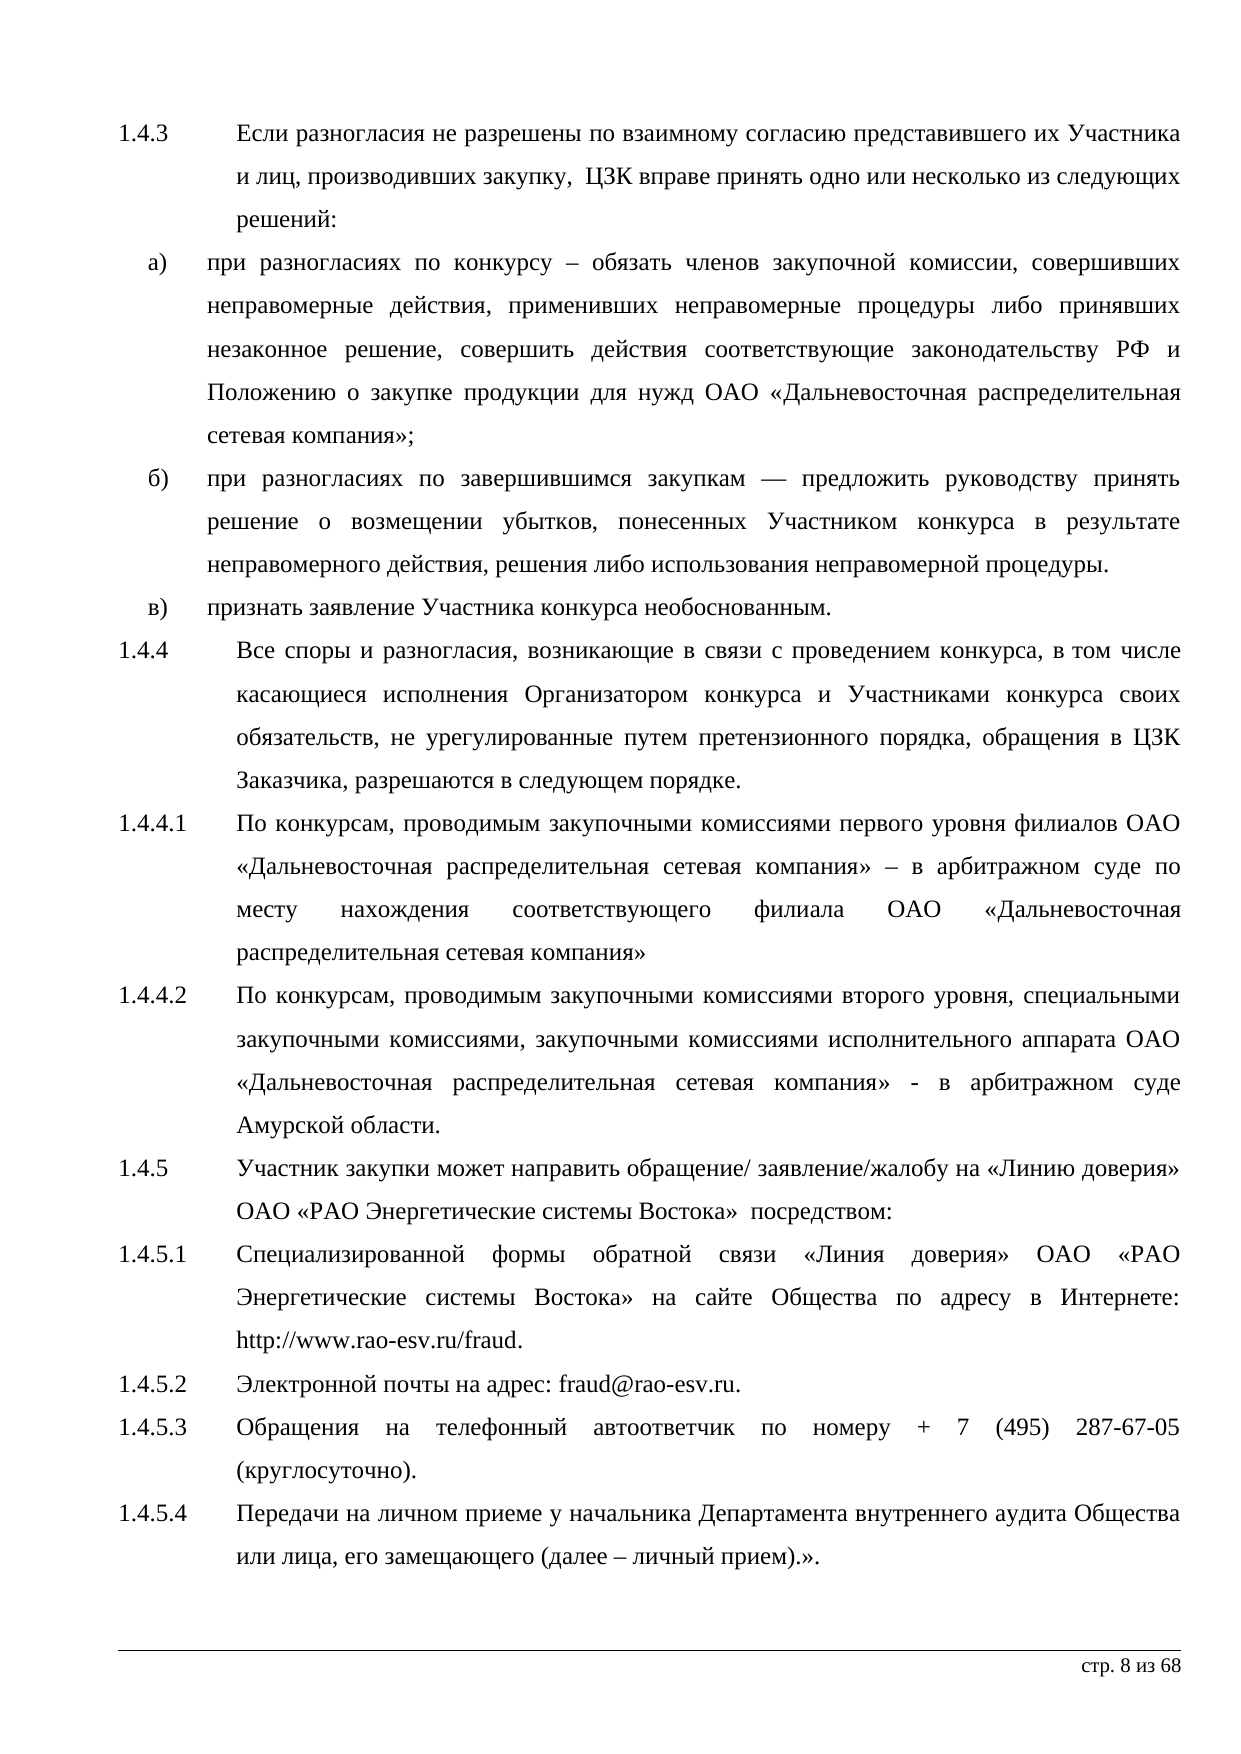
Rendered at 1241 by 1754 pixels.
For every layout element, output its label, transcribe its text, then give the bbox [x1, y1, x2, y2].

text Если разногласия не разрешены по взаимному согласию представившего их Участника и лиц, производивших закупку, ЦЗК вправе принять одно или несколько из следующих решений: [118, 118, 1181, 233]
text Специализированной формы обратной связи «Линия доверия» ОАО «РАО Энергетические системы Востока» на сайте Общества по адресу в Интернете: http://www.rao-esv.ru/fraud. [118, 1239, 1181, 1354]
text Электронной почты на адрес: fraud@rao-esv.ru. [118, 1369, 1181, 1397]
text Все споры и разногласия, возникающие в связи с проведением конкурса, в том числе касающиеся исполнения Организатором конкурса и Участниками конкурса своих обязательств, не урегулированные путем претензионного порядка, обращения в ЦЗК Заказчика, разрешаются в следующем порядке. [118, 636, 1181, 794]
text признать заявление Участника конкурса необоснованным. [148, 592, 1181, 621]
text при разногласиях по конкурсу – обязать членов закупочной комиссии, совершивших неправомерные действия, применивших неправомерные процедуры либо принявших незаконное решение, совершить действия соответствующие законодательству РФ и Положению о закупке продукции для нужд ОАО «Дальневосточная распределительная сетевая компания»; [148, 247, 1181, 449]
text при разногласиях по завершившимся закупкам — предложить руководству принять решение о возмещении убытков, понесенных Участником конкурса в результате неправомерного действия, решения либо использования неправомерной процедуры. [148, 463, 1181, 578]
text Передачи на личном приеме у начальника Департамента внутреннего аудита Общества или лица, его замещающего (далее – личный прием).». [118, 1498, 1181, 1570]
text Участник закупки может направить обращение/ заявление/жалобу на «Линию доверия» ОАО «РАО Энергетические системы Востока» посредством: [118, 1153, 1181, 1225]
text По конкурсам, проводимым закупочными комиссиями первого уровня филиалов ОАО «Дальневосточная распределительная сетевая компания» – в арбитражном суде по месту нахождения соответствующего филиала ОАО «Дальневосточная распределительная сетевая компания» [118, 808, 1181, 966]
text Обращения на телефонный автоответчик по номеру + 7 (495) 287-67-05 (круглосуточно). [118, 1412, 1181, 1484]
text По конкурсам, проводимым закупочными комиссиями второго уровня, специальными закупочными комиссиями, закупочными комиссиями исполнительного аппарата ОАО «Дальневосточная распределительная сетевая компания» - в арбитражном суде Амурской области. [118, 981, 1181, 1139]
